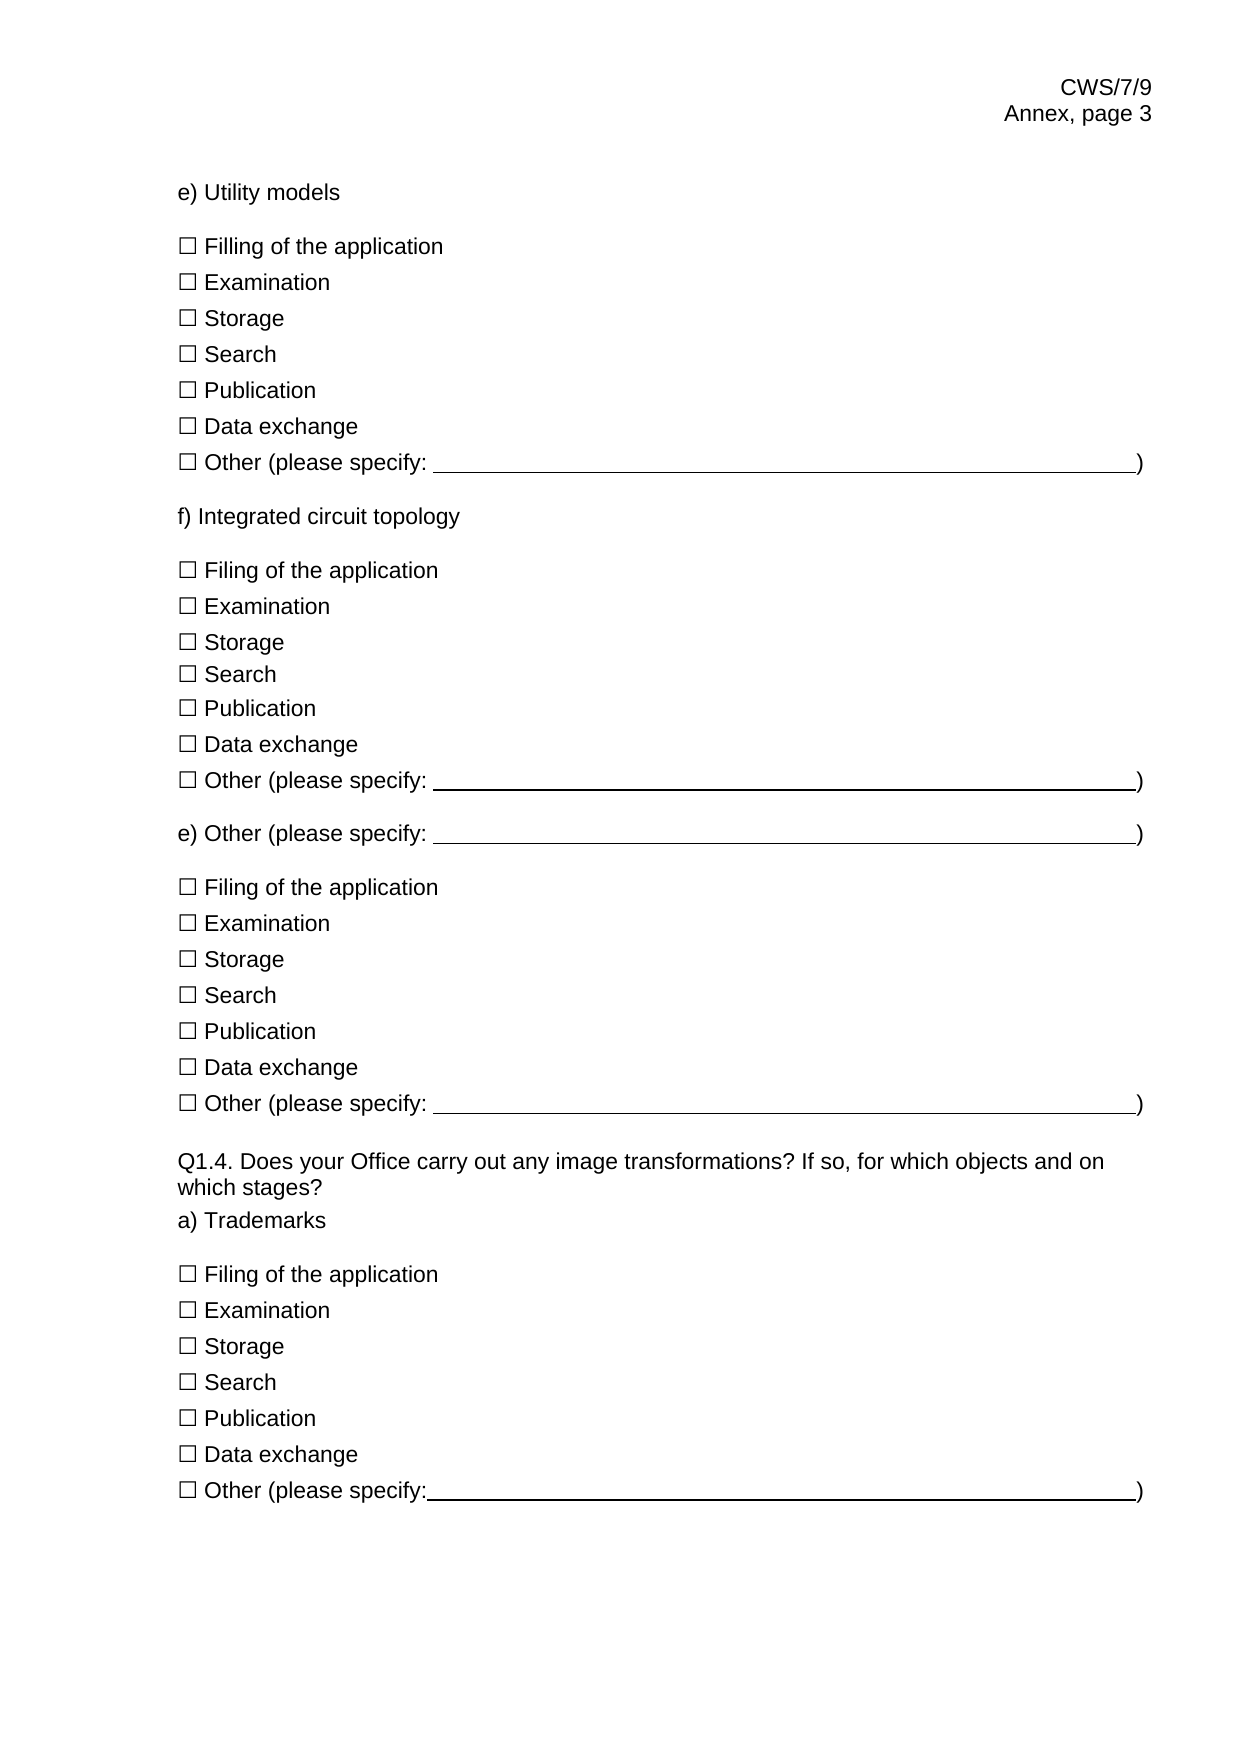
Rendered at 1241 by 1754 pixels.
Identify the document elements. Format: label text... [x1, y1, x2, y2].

text Data exchange [177, 728, 1152, 759]
text Data exchange [177, 1438, 1152, 1469]
text Other (please specify: ) [177, 446, 1152, 477]
text Data exchange [177, 1051, 1152, 1082]
text Storage [177, 1330, 1152, 1361]
text Search [177, 661, 1152, 688]
text Storage [177, 943, 1152, 974]
text Other (please specify: ) [177, 763, 1152, 795]
text e) Other (please specify: ) [177, 820, 1152, 847]
text Search [177, 979, 1152, 1010]
text Search [177, 338, 1152, 369]
text f) Integrated circuit topology [177, 503, 1152, 529]
text Other (please specify: ) [177, 1473, 1152, 1505]
text Storage [177, 626, 1152, 657]
subtitle Q1.4. Does your Office carry out any image transformations? If so, for which objects and on which stages? [177, 1148, 1152, 1201]
text Storage [177, 302, 1152, 333]
text a) Trademarks [177, 1207, 1152, 1233]
text Examination [177, 589, 1152, 621]
text Publication [177, 374, 1152, 405]
text Examination [177, 1294, 1152, 1325]
text Filling of the application [177, 230, 1152, 261]
text Publication [177, 1402, 1152, 1433]
text Publication [177, 692, 1152, 723]
text Publication [177, 1015, 1152, 1046]
text Filing of the application [177, 554, 1152, 585]
text Examination [177, 266, 1152, 297]
text Other (please specify: ) [177, 1087, 1152, 1118]
text Filing of the application [177, 871, 1152, 903]
text Filing of the application [177, 1258, 1152, 1289]
text e) Utility models [177, 179, 1152, 206]
text Data exchange [177, 410, 1152, 441]
text Examination [177, 907, 1152, 938]
text Search [177, 1366, 1152, 1397]
